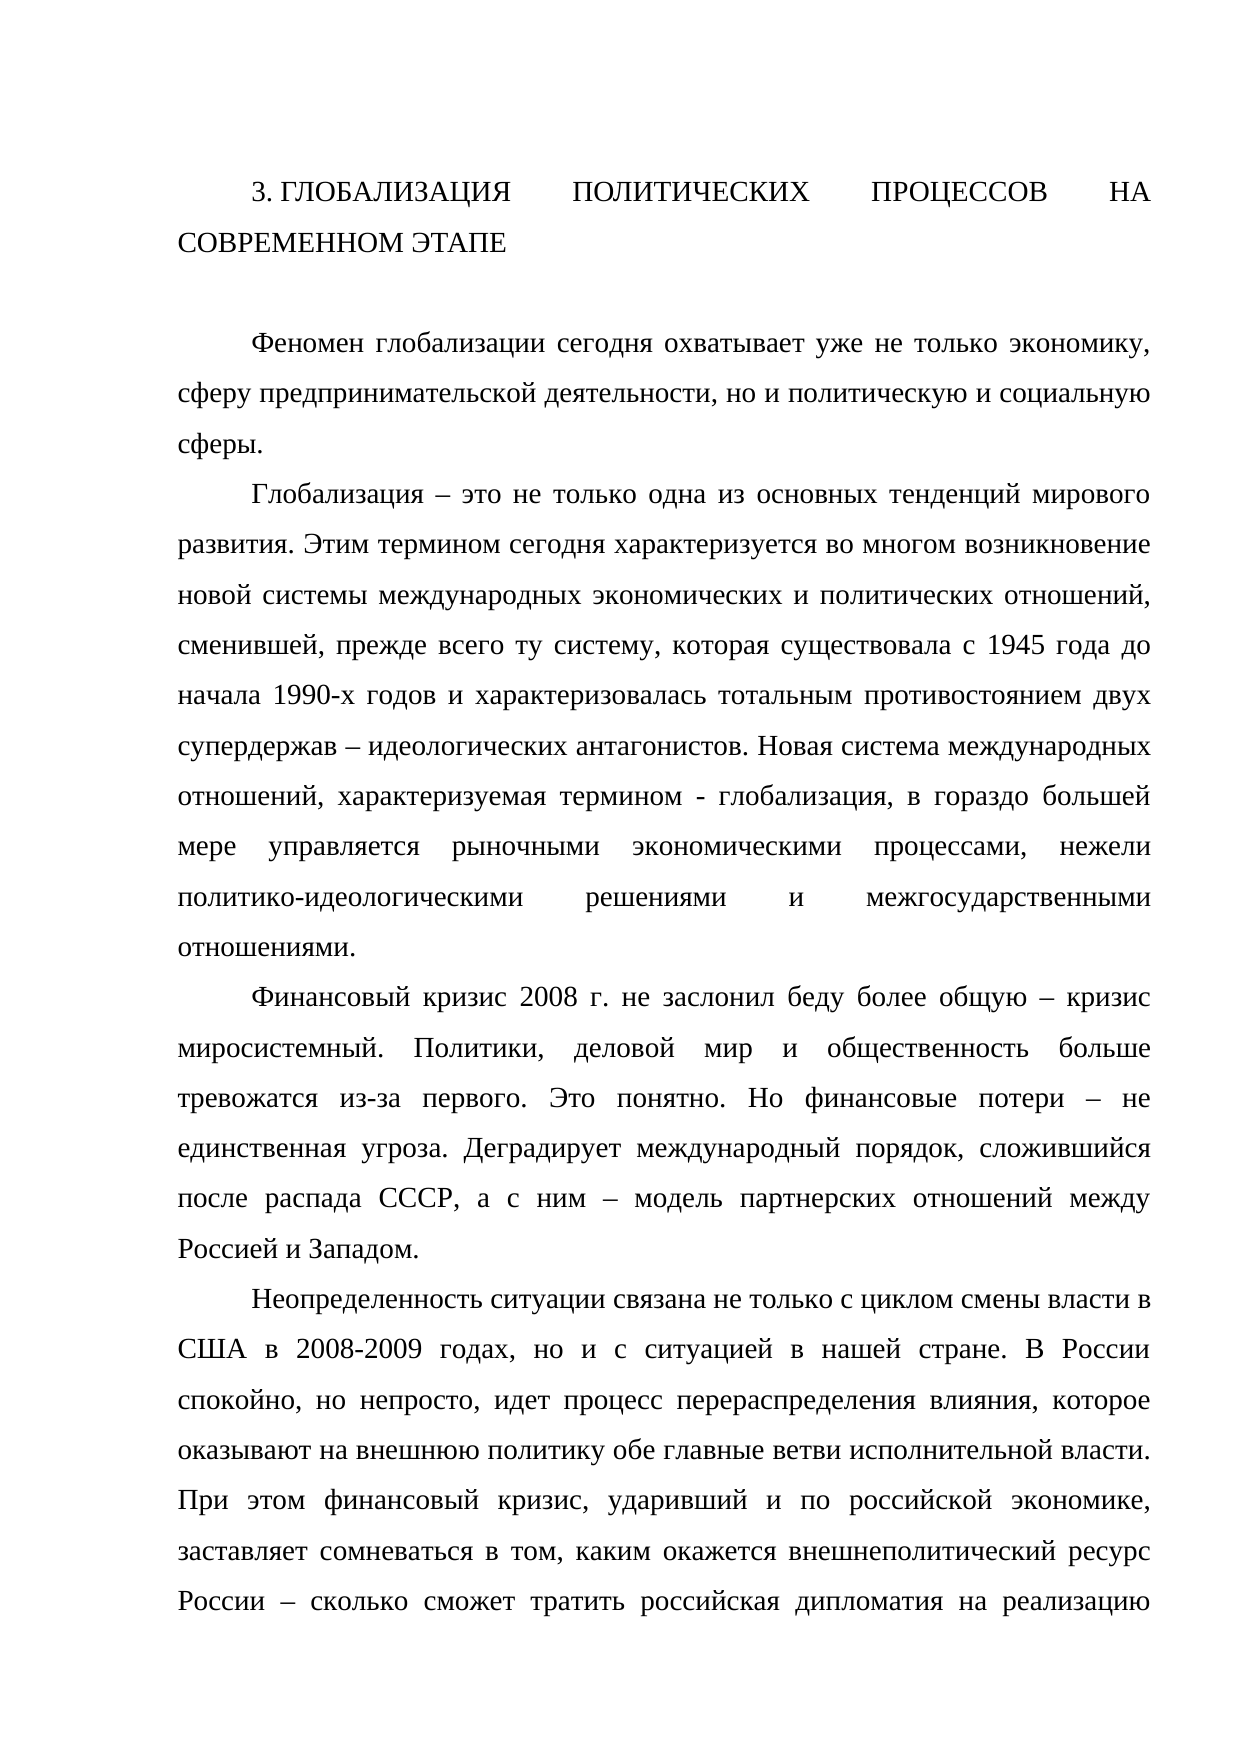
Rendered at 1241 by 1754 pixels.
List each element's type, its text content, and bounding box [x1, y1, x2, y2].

text Глобализация – это не только одна из основных тенденций мирового развития. Этим термином сегодня характеризуется во многом возникновение новой системы международных экономических и политических отношений, сменившей, прежде всего ту систему, которая существовала с 1945 года до начала 1990-х годов и характеризовалась тотальным противостоянием двух супердержав – идеологических антагонистов. Новая система международных отношений, характеризуемая термином - глобализация, в гораздо большей мере управляется рыночными экономическими процессами, нежели политико-идеологическими решениями и межгосударственными отношениями. [177, 476, 1152, 963]
text Финансовый кризис . не заслонил беду более общую – кризис миросистемный. Политики, деловой мир и общественность больше тревожатся из-за первого. Это понятно. Но финансовые потери – не единственная угроза. Деградирует международный порядок, сложившийся после распада СССР, а с ним – модель партнерских отношений между Россией и Западом. [177, 979, 1152, 1264]
subtitle Глобализация политических процессов на современном этапе [177, 174, 1152, 258]
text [177, 1281, 1152, 1617]
text Феномен глобализации сегодня охватывает уже не только экономику, сферу предпринимательской деятельности, но и политическую и социальную сферы. [177, 325, 1152, 459]
